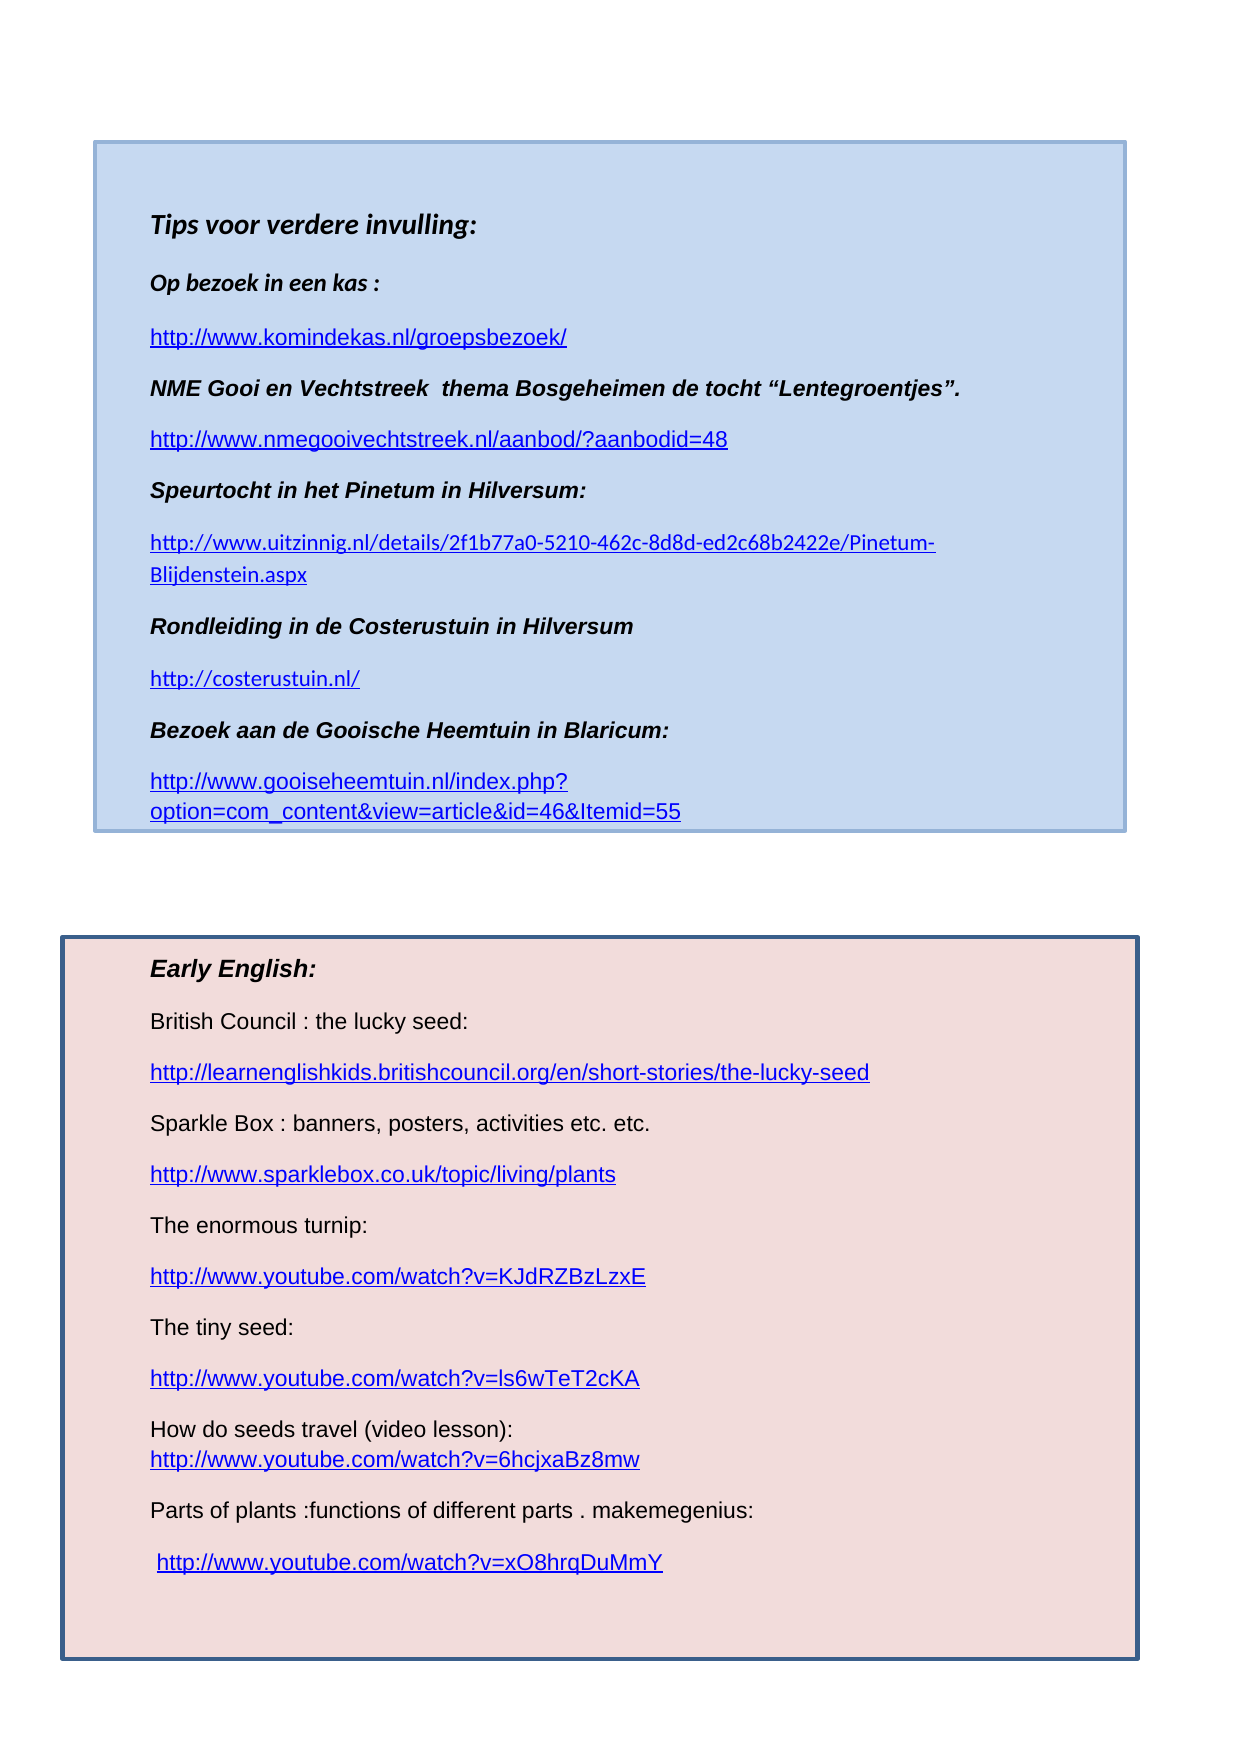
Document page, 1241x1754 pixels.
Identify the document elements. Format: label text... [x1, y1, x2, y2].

text http://www.komindekas.nl/groepsbezoek/ [150, 323, 1090, 350]
text Early English: [150, 954, 1090, 983]
text http://www.gooiseheemtuin.nl/index.php?option=com_content&view=article&id=46&Itemid=55 [150, 768, 1090, 824]
text http://www.youtube.com/watch?v=KJdRZBzLzxE [150, 1263, 1090, 1289]
text Bezoek aan de Gooische Heemtuin in Blaricum: [150, 717, 1090, 743]
text Parts of plants :functions of different parts . makemegenius: [150, 1497, 1090, 1524]
text Rondleiding in de Costerustuin in Hilversum [150, 613, 1090, 639]
text How do seeds travel (video lesson): http://www.youtube.com/watch?v=6hcjxaBz8mw [150, 1416, 1090, 1473]
text The tiny seed: [150, 1314, 1090, 1341]
text http://costerustuin.nl/ [150, 664, 1090, 692]
text British Council : the lucky seed: [150, 1008, 1090, 1034]
text Tips voor verdere invulling: [150, 206, 1090, 241]
text Speurtocht in het Pinetum in Hilversum: [150, 477, 1090, 503]
text NME Gooi en Vechtstreek thema Bosgeheimen de tocht “Lentegroentjes”. [150, 374, 1090, 401]
text http://www.nmegooivechtstreek.nl/aanbod/?aanbodid=48 [150, 426, 1090, 452]
text The enormous turnip: [150, 1212, 1090, 1238]
text http://www.youtube.com/watch?v=xO8hrqDuMmY [150, 1548, 1090, 1575]
text http://www.youtube.com/watch?v=ls6wTeT2cKA [150, 1365, 1090, 1392]
text http://www.uitzinnig.nl/details/2f1b77a0-5210-462c-8d8d-ed2c68b2422e/Pinetum-Blijdenstein.aspx [150, 528, 1090, 588]
text Op bezoek in een kas : [150, 268, 1090, 298]
text Sparkle Box : banners, posters, activities etc. etc. [150, 1110, 1090, 1136]
text http://www.sparklebox.co.uk/topic/living/plants [150, 1161, 1090, 1187]
text http://learnenglishkids.britishcouncil.org/en/short-stories/the-lucky-seed [150, 1059, 1090, 1085]
